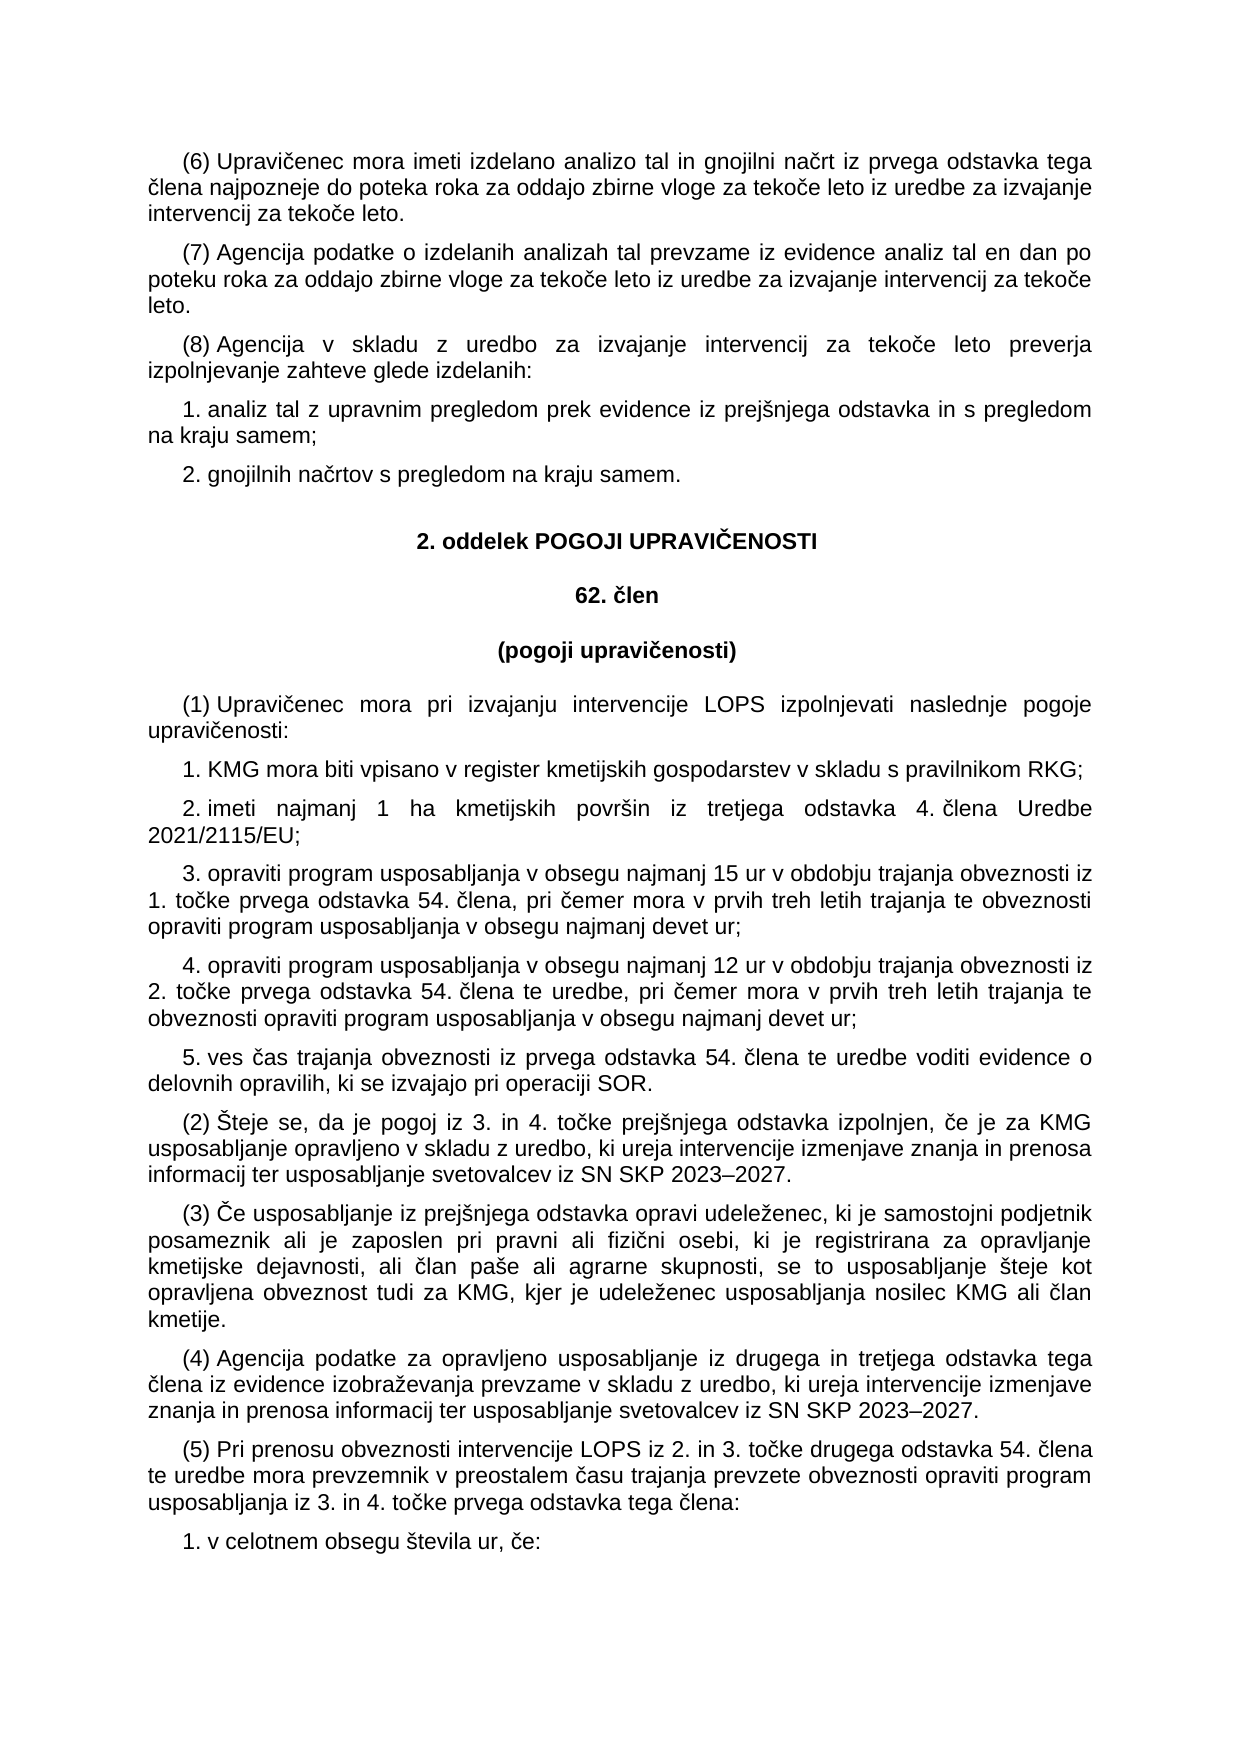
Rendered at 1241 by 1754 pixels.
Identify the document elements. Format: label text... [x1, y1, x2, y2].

text (7) Agencija podatke o izdelanih analizah tal prevzame iz evidence analiz tal en dan po poteku roka za oddajo zbirne vloge za tekoče leto iz uredbe za izvajanje intervencij za tekoče leto. [148, 239, 1093, 318]
text 2. imeti najmanj 1 ha kmetijskih površin iz tretjega odstavka 4. člena Uredbe 2021/2115/EU; [148, 795, 1093, 848]
text 5. ves čas trajanja obveznosti iz prvega odstavka 54. člena te uredbe voditi evidence o delovnih opravilih, ki se izvajajo pri operaciji SOR. [148, 1043, 1093, 1096]
text (6) Upravičenec mora imeti izdelano analizo tal in gnojilni načrt iz prvega odstavka tega člena najpozneje do poteka roka za oddajo zbirne vloge za tekoče leto iz uredbe za izvajanje intervencij za tekoče leto. [148, 148, 1093, 227]
text (8) Agencija v skladu z uredbo za izvajanje intervencij za tekoče leto preverja izpolnjevanje zahteve glede izdelanih: [148, 331, 1093, 383]
text 1. KMG mora biti vpisano v register kmetijskih gospodarstev v skladu s pravilnikom RKG; [148, 756, 1093, 783]
text (3) Če usposabljanje iz prejšnjega odstavka opravi udeleženec, ki je samostojni podjetnik posameznik ali je zaposlen pri pravni ali fizični osebi, ki je registrirana za opravljanje kmetijske dejavnosti, ali član paše ali agrarne skupnosti, se to usposabljanje šteje kot opravljena obveznost tudi za KMG, kjer je udeleženec usposabljanja nosilec KMG ali član kmetije. [148, 1200, 1093, 1332]
text (5) Pri prenosu obveznosti intervencije LOPS iz 2. in 3. točke drugega odstavka 54. člena te uredbe mora prevzemnik v preostalem času trajanja prevzete obveznosti opraviti program usposabljanja iz 3. in 4. točke prvega odstavka tega člena: [148, 1436, 1093, 1515]
text (2) Šteje se, da je pogoj iz 3. in 4. točke prejšnjega odstavka izpolnjen, če je za KMG usposabljanje opravljeno v skladu z uredbo, ki ureja intervencije izmenjave znanja in prenosa informacij ter usposabljanje svetovalcev iz SN SKP 2023–2027. [148, 1109, 1093, 1188]
text (1) Upravičenec mora pri izvajanju intervencije LOPS izpolnjevati naslednje pogoje upravičenosti: [148, 691, 1093, 744]
text 62. člen [148, 582, 1093, 609]
text 2. gnojilnih načrtov s pregledom na kraju samem. [148, 461, 1093, 487]
text 2. oddelek POGOJI UPRAVIČENOSTI [148, 528, 1093, 554]
text 4. opraviti program usposabljanja v obsegu najmanj 12 ur v obdobju trajanja obveznosti iz 2. točke prvega odstavka 54. člena te uredbe, pri čemer mora v prvih treh letih trajanja te obveznosti opraviti program usposabljanja v obsegu najmanj devet ur; [148, 952, 1093, 1031]
text (pogoji upravičenosti) [148, 637, 1093, 663]
text 1. v celotnem obsegu števila ur, če: [148, 1528, 1093, 1554]
text 1. analiz tal z upravnim pregledom prek evidence iz prejšnjega odstavka in s pregledom na kraju samem; [148, 396, 1093, 449]
text (4) Agencija podatke za opravljeno usposabljanje iz drugega in tretjega odstavka tega člena iz evidence izobraževanja prevzame v skladu z uredbo, ki ureja intervencije izmenjave znanja in prenosa informacij ter usposabljanje svetovalcev iz SN SKP 2023–2027. [148, 1344, 1093, 1424]
text 3. opraviti program usposabljanja v obsegu najmanj 15 ur v obdobju trajanja obveznosti iz 1. točke prvega odstavka 54. člena, pri čemer mora v prvih treh letih trajanja te obveznosti opraviti program usposabljanja v obsegu najmanj devet ur; [148, 860, 1093, 939]
